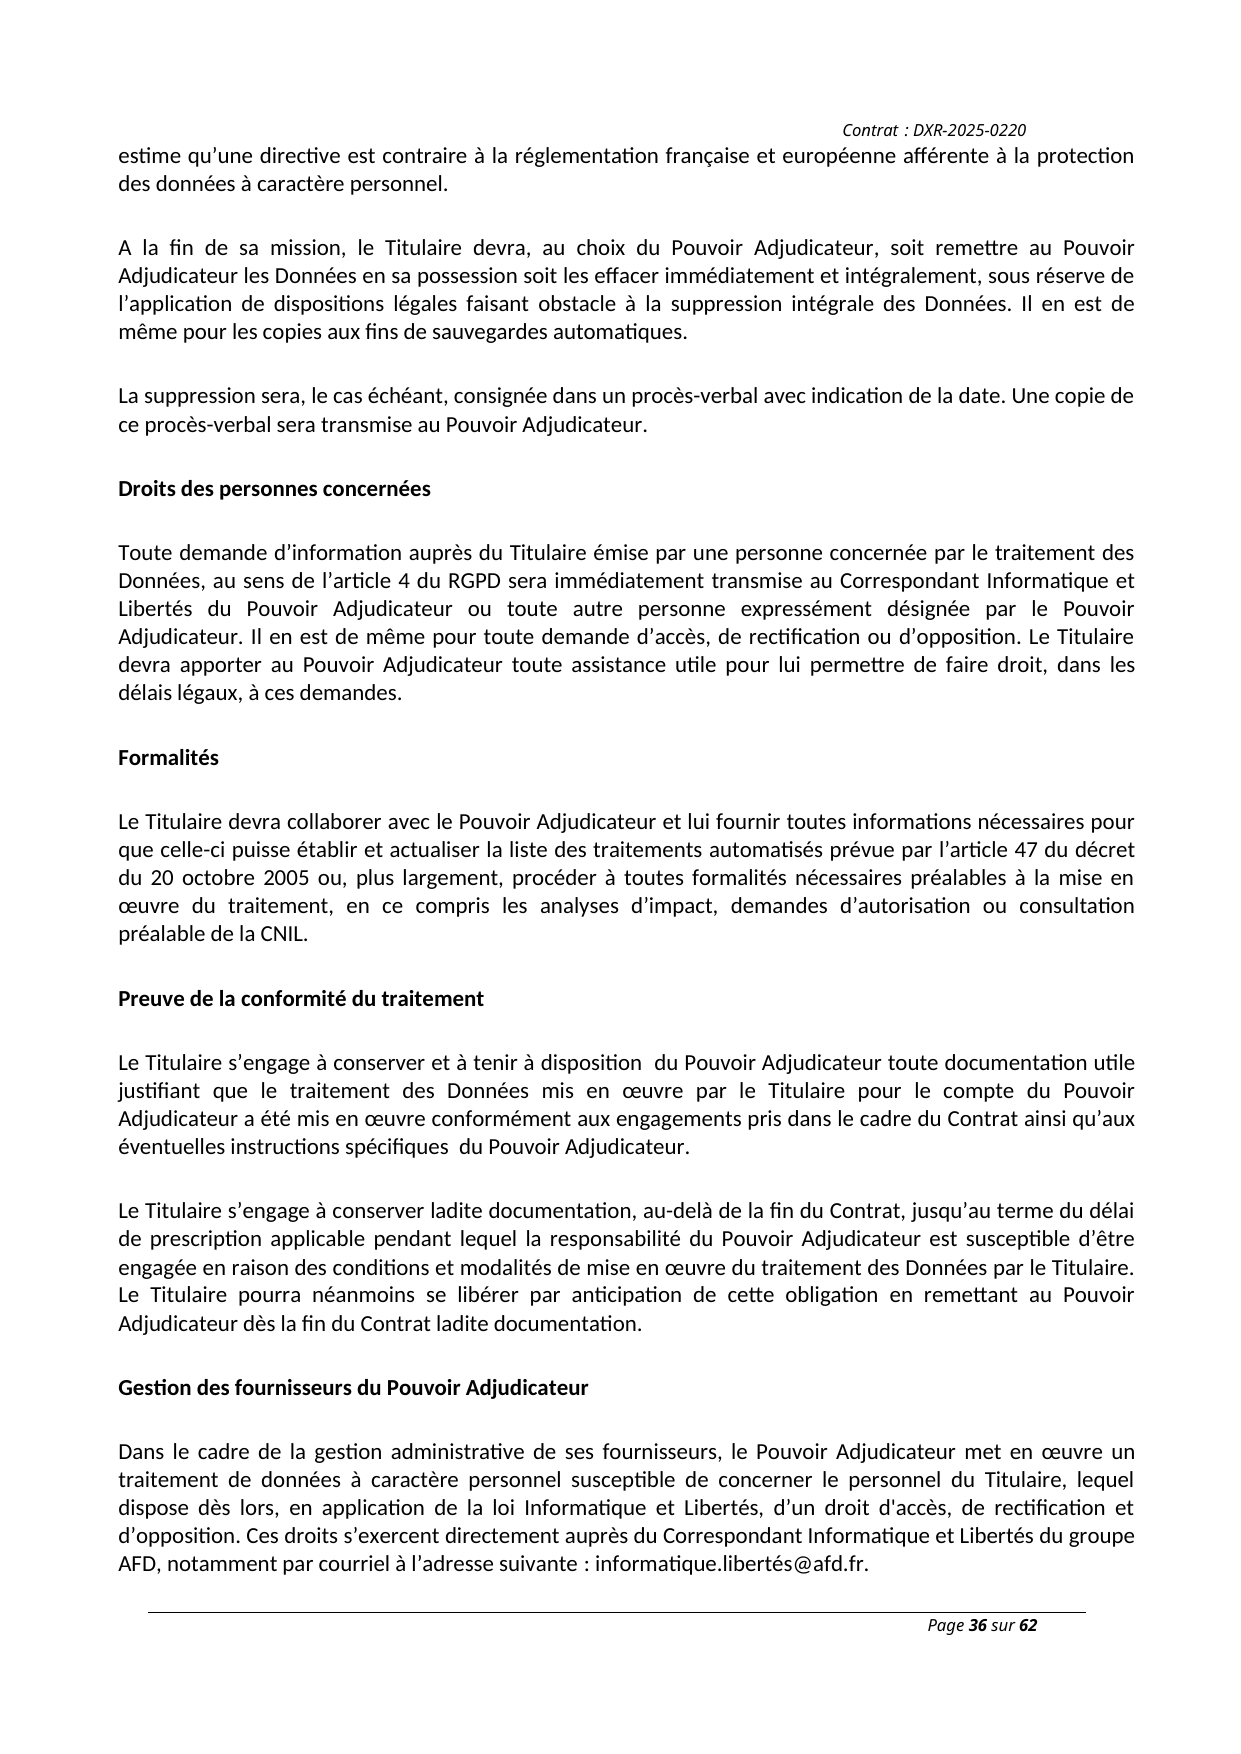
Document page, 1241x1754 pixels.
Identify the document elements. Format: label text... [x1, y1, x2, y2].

text Preuve de la conformité du traitement [118, 984, 1137, 1012]
text Le Titulaire s’engage à conserver ladite documentation, au-delà de la fin du Contrat, jusqu’au terme du délai de prescription applicable pendant lequel la responsabilité du Pouvoir Adjudicateur est susceptible d’être engagée en raison des conditions et modalités de mise en œuvre du traitement des Données par le Titulaire. Le Titulaire pourra néanmoins se libérer par anticipation de cette obligation en remettant au Pouvoir Adjudicateur dès la fin du Contrat ladite documentation. [118, 1197, 1137, 1337]
text Le Titulaire s’engage à conserver et à tenir à disposition du Pouvoir Adjudicateur toute documentation utile justifiant que le traitement des Données mis en œuvre par le Titulaire pour le compte du Pouvoir Adjudicateur a été mis en œuvre conformément aux engagements pris dans le cadre du Contrat ainsi qu’aux éventuelles instructions spécifiques du Pouvoir Adjudicateur. [118, 1048, 1137, 1160]
text Dans le cadre de la gestion administrative de ses fournisseurs, le Pouvoir Adjudicateur met en œuvre un traitement de données à caractère personnel susceptible de concerner le personnel du Titulaire, lequel dispose dès lors, en application de la loi Informatique et Libertés, d’un droit d'accès, de rectification et d’opposition. Ces droits s’exercent directement auprès du Correspondant Informatique et Libertés du groupe AFD, notamment par courriel à l’adresse suivante : informatique.libertés@afd.fr. [118, 1437, 1137, 1577]
text Toute demande d’information auprès du Titulaire émise par une personne concernée par le traitement des Données, au sens de l’article 4 du RGPD sera immédiatement transmise au Correspondant Informatique et Libertés du Pouvoir Adjudicateur ou toute autre personne expressément désignée par le Pouvoir Adjudicateur. Il en est de même pour toute demande d’accès, de rectification ou d’opposition. Le Titulaire devra apporter au Pouvoir Adjudicateur toute assistance utile pour lui permettre de faire droit, dans les délais légaux, à ces demandes. [118, 538, 1137, 707]
text La suppression sera, le cas échéant, consignée dans un procès-verbal avec indication de la date. Une copie de ce procès-verbal sera transmise au Pouvoir Adjudicateur. [118, 382, 1137, 438]
text Droits des personnes concernées [118, 474, 1137, 502]
text A la fin de sa mission, le Titulaire devra, au choix du Pouvoir Adjudicateur, soit remettre au Pouvoir Adjudicateur les Données en sa possession soit les effacer immédiatement et intégralement, sous réserve de l’application de dispositions légales faisant obstacle à la suppression intégrale des Données. Il en est de même pour les copies aux fins de sauvegardes automatiques. [118, 233, 1137, 345]
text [118, 141, 1137, 197]
text Gestion des fournisseurs du Pouvoir Adjudicateur [118, 1373, 1137, 1401]
text Formalités [118, 743, 1137, 771]
text Le Titulaire devra collaborer avec le Pouvoir Adjudicateur et lui fournir toutes informations nécessaires pour que celle-ci puisse établir et actualiser la liste des traitements automatisés prévue par l’article 47 du décret du 20 octobre 2005 ou, plus largement, procéder à toutes formalités nécessaires préalables à la mise en œuvre du traitement, en ce compris les analyses d’impact, demandes d’autorisation ou consultation préalable de la CNIL. [118, 807, 1137, 947]
